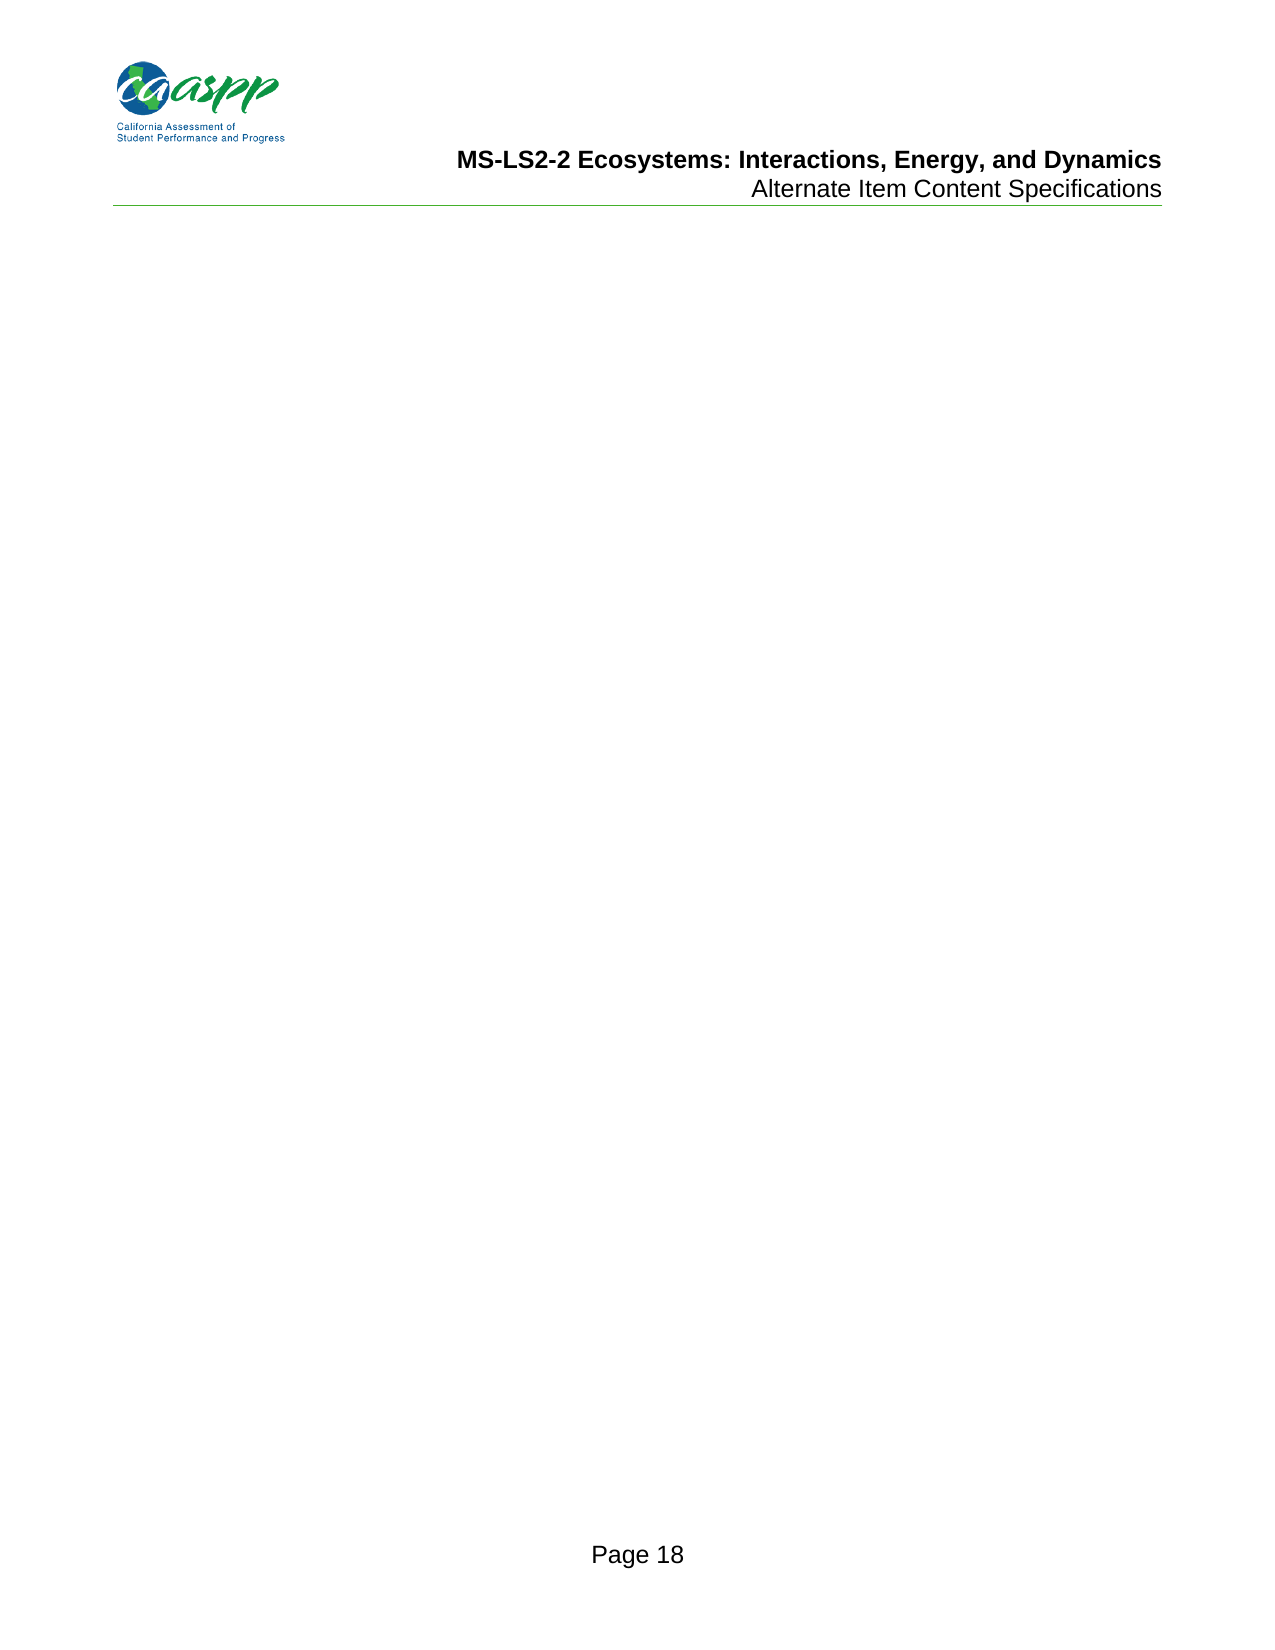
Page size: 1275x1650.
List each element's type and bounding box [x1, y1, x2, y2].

picture [112, 60, 287, 146]
